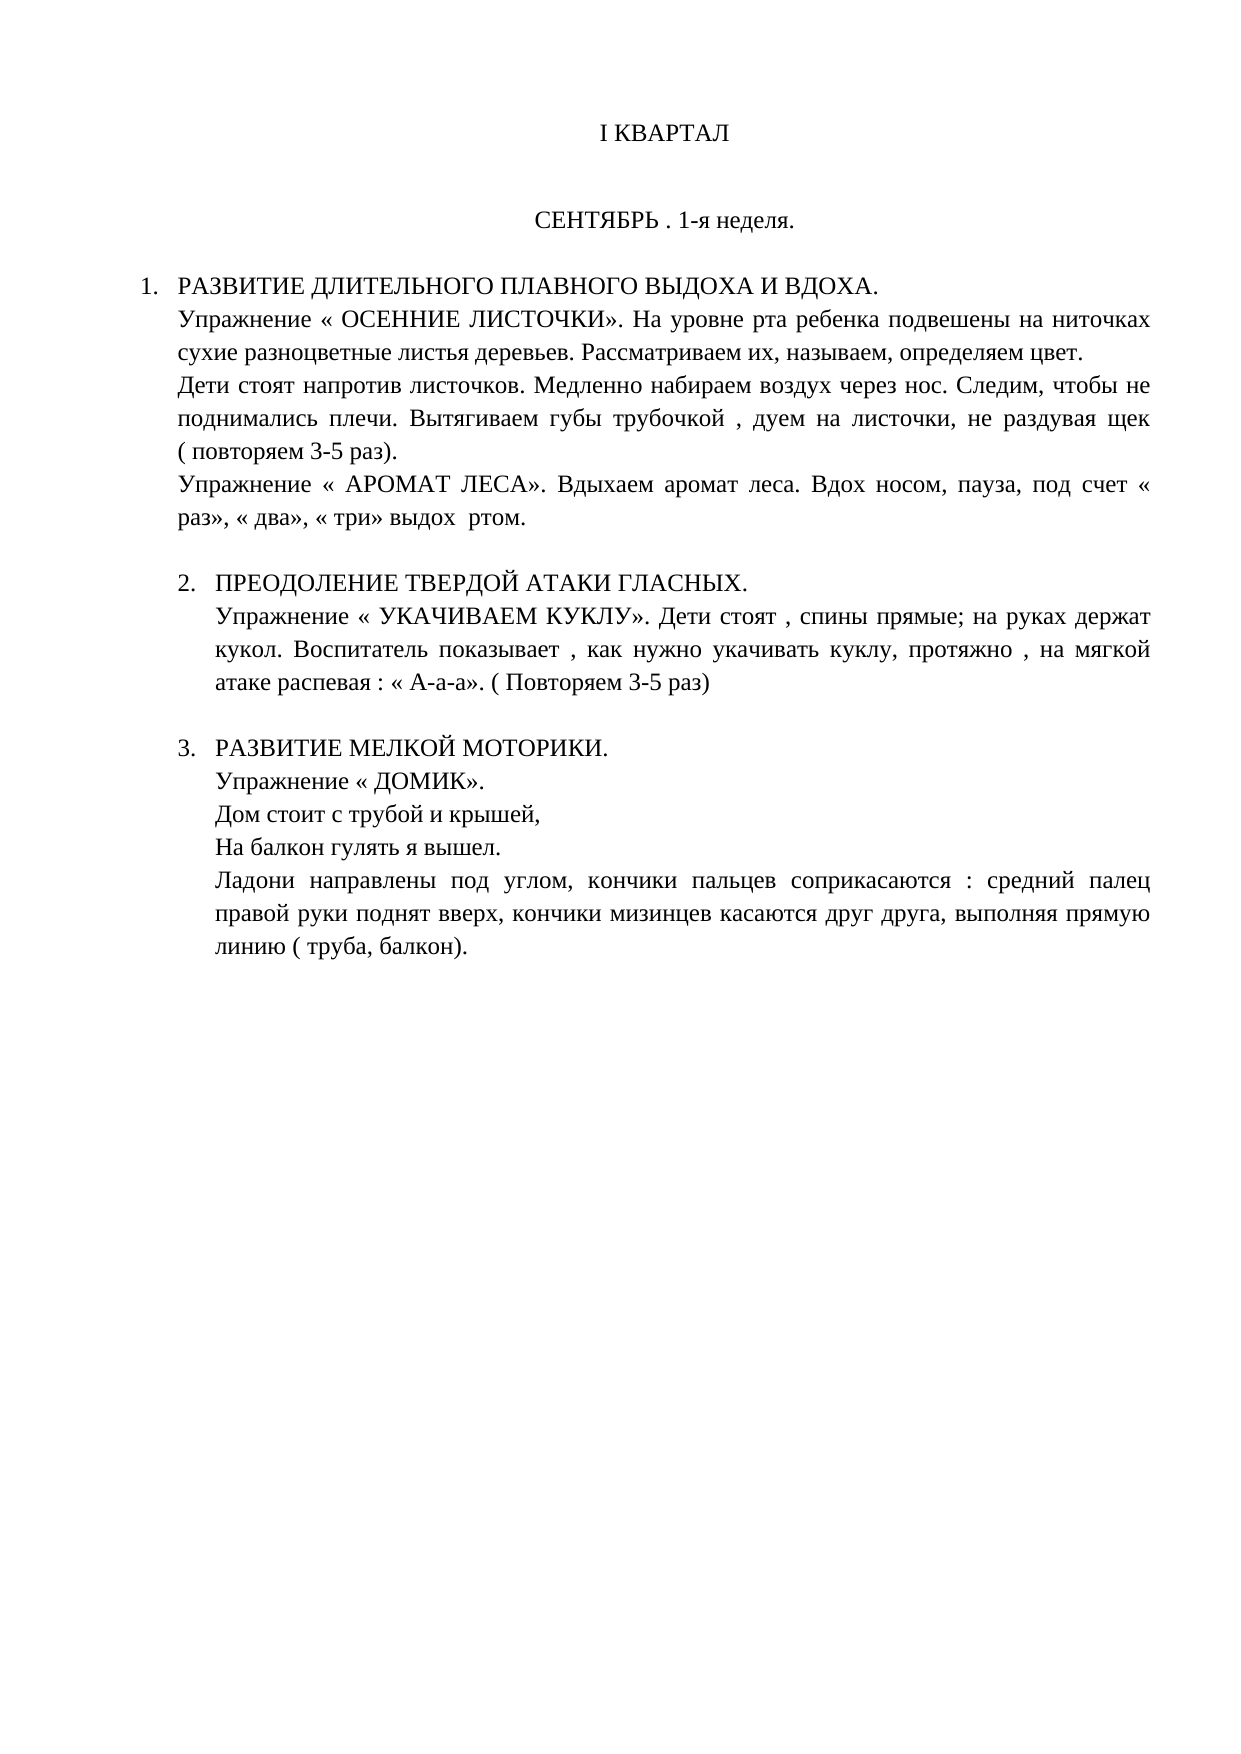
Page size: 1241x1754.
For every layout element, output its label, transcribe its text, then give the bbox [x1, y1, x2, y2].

text СЕНТЯБРЬ . 1-я неделя. [177, 205, 1152, 234]
list ПРЕОДОЛЕНИЕ ТВЕРДОЙ АТАКИ ГЛАСНЫХ. [177, 568, 1152, 597]
text Упражнение « ОСЕННИЕ ЛИСТОЧКИ». На уровне рта ребенка подвешены на ниточках сухие разноцветные листья деревьев. Рассматриваем их, называем, определяем цвет. [177, 304, 1152, 366]
list Упражнение « ДОМИК». [215, 766, 1152, 795]
list РАЗВИТИЕ МЕЛКОЙ МОТОРИКИ. [177, 733, 1152, 762]
text Дети стоят напротив листочков. Медленно набираем воздух через нос. Следим, чтобы не поднимались плечи. Вытягиваем губы трубочкой , дуем на листочки, не раздувая щек ( повторяем 3-5 раз). [177, 370, 1152, 465]
list На балкон гулять я вышел. [215, 832, 1152, 861]
list Упражнение « УКАЧИВАЕМ КУКЛУ». Дети стоят , спины прямые; на руках держат кукол. Воспитатель показывает , как нужно укачивать куклу, протяжно , на мягкой атаке распевая : « А-а-а». ( Повторяем 3-5 раз) [215, 601, 1152, 696]
text Упражнение « АРОМАТ ЛЕСА». Вдыхаем аромат леса. Вдох носом, пауза, под счет « раз», « два», « три» выдох ртом. [177, 469, 1152, 531]
list Ладони направлены под углом, кончики пальцев соприкасаются : средний палец правой руки поднят вверх, кончики мизинцев касаются друг друга, выполняя прямую линию ( труба, балкон). [215, 865, 1152, 960]
list Дом стоит с трубой и крышей, [215, 799, 1152, 828]
text I КВАРТАЛ [177, 118, 1152, 147]
list РАЗВИТИЕ ДЛИТЕЛЬНОГО ПЛАВНОГО ВЫДОХА И ВДОХА. [140, 271, 1152, 300]
